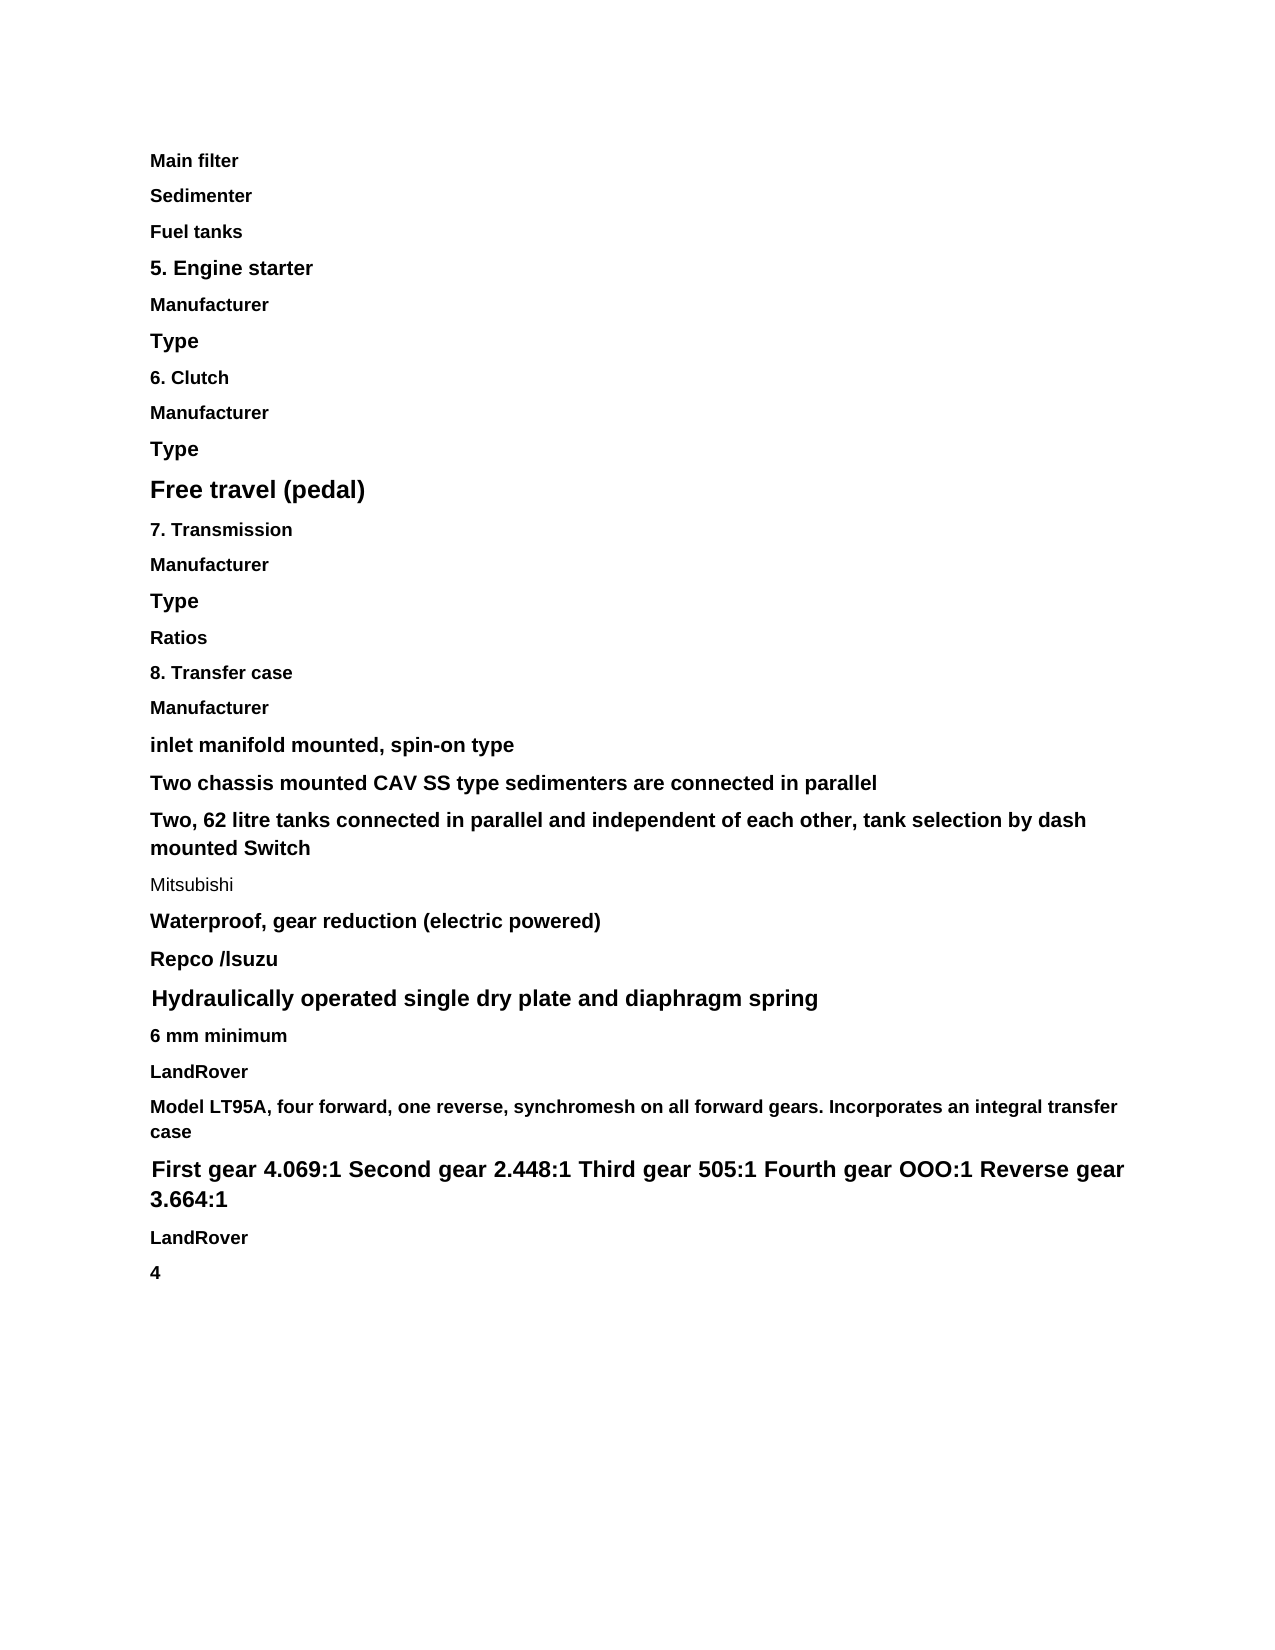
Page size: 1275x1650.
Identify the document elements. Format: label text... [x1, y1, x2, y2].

text Free travel (pedal) [150, 475, 1125, 504]
text 5. Engine starter [150, 256, 1125, 279]
text Ratios [150, 627, 1125, 648]
text Type [150, 589, 1125, 613]
text Main filter [150, 150, 1125, 172]
text Waterproof, gear reduction (electric powered) [150, 909, 1125, 933]
text Fuel tanks [150, 220, 1125, 242]
text Mitsubishi [150, 874, 1125, 895]
text 4 [150, 1262, 1125, 1283]
text 7. Transmission [150, 518, 1125, 540]
text Two, 62 litre tanks connected in parallel and independent of each other, tank selection by dash mounted Switch [150, 808, 1125, 860]
text Manufacturer [150, 554, 1125, 575]
text LandRover [150, 1227, 1125, 1248]
text Two chassis mounted CAV SS type sedimenters are connected in parallel [150, 770, 1125, 794]
text Manufacturer [150, 697, 1125, 719]
text Sedimenter [150, 185, 1125, 207]
text Model LT95A, four forward, one reverse, synchromesh on all forward gears. Incorporates an integral transfer case [150, 1096, 1125, 1142]
text 6 mm minimum [150, 1025, 1125, 1047]
text 8. Transfer case [150, 662, 1125, 683]
text 6. Clutch [150, 367, 1125, 388]
text Type [150, 437, 1125, 461]
text Repco /lsuzu [150, 947, 1125, 971]
text Hydraulically operated single dry plate and diaphragm spring [150, 985, 1125, 1011]
text inlet manifold mounted, spin-on type [150, 732, 1125, 756]
text First gear 4.069:1 Second gear 2.448:1 Third gear 505:1 Fourth gear OOO:1 Reverse gear 3.664:1 [150, 1156, 1125, 1212]
text Manufacturer [150, 402, 1125, 423]
text Manufacturer [150, 293, 1125, 315]
text Type [150, 329, 1125, 353]
text LandRover [150, 1061, 1125, 1082]
